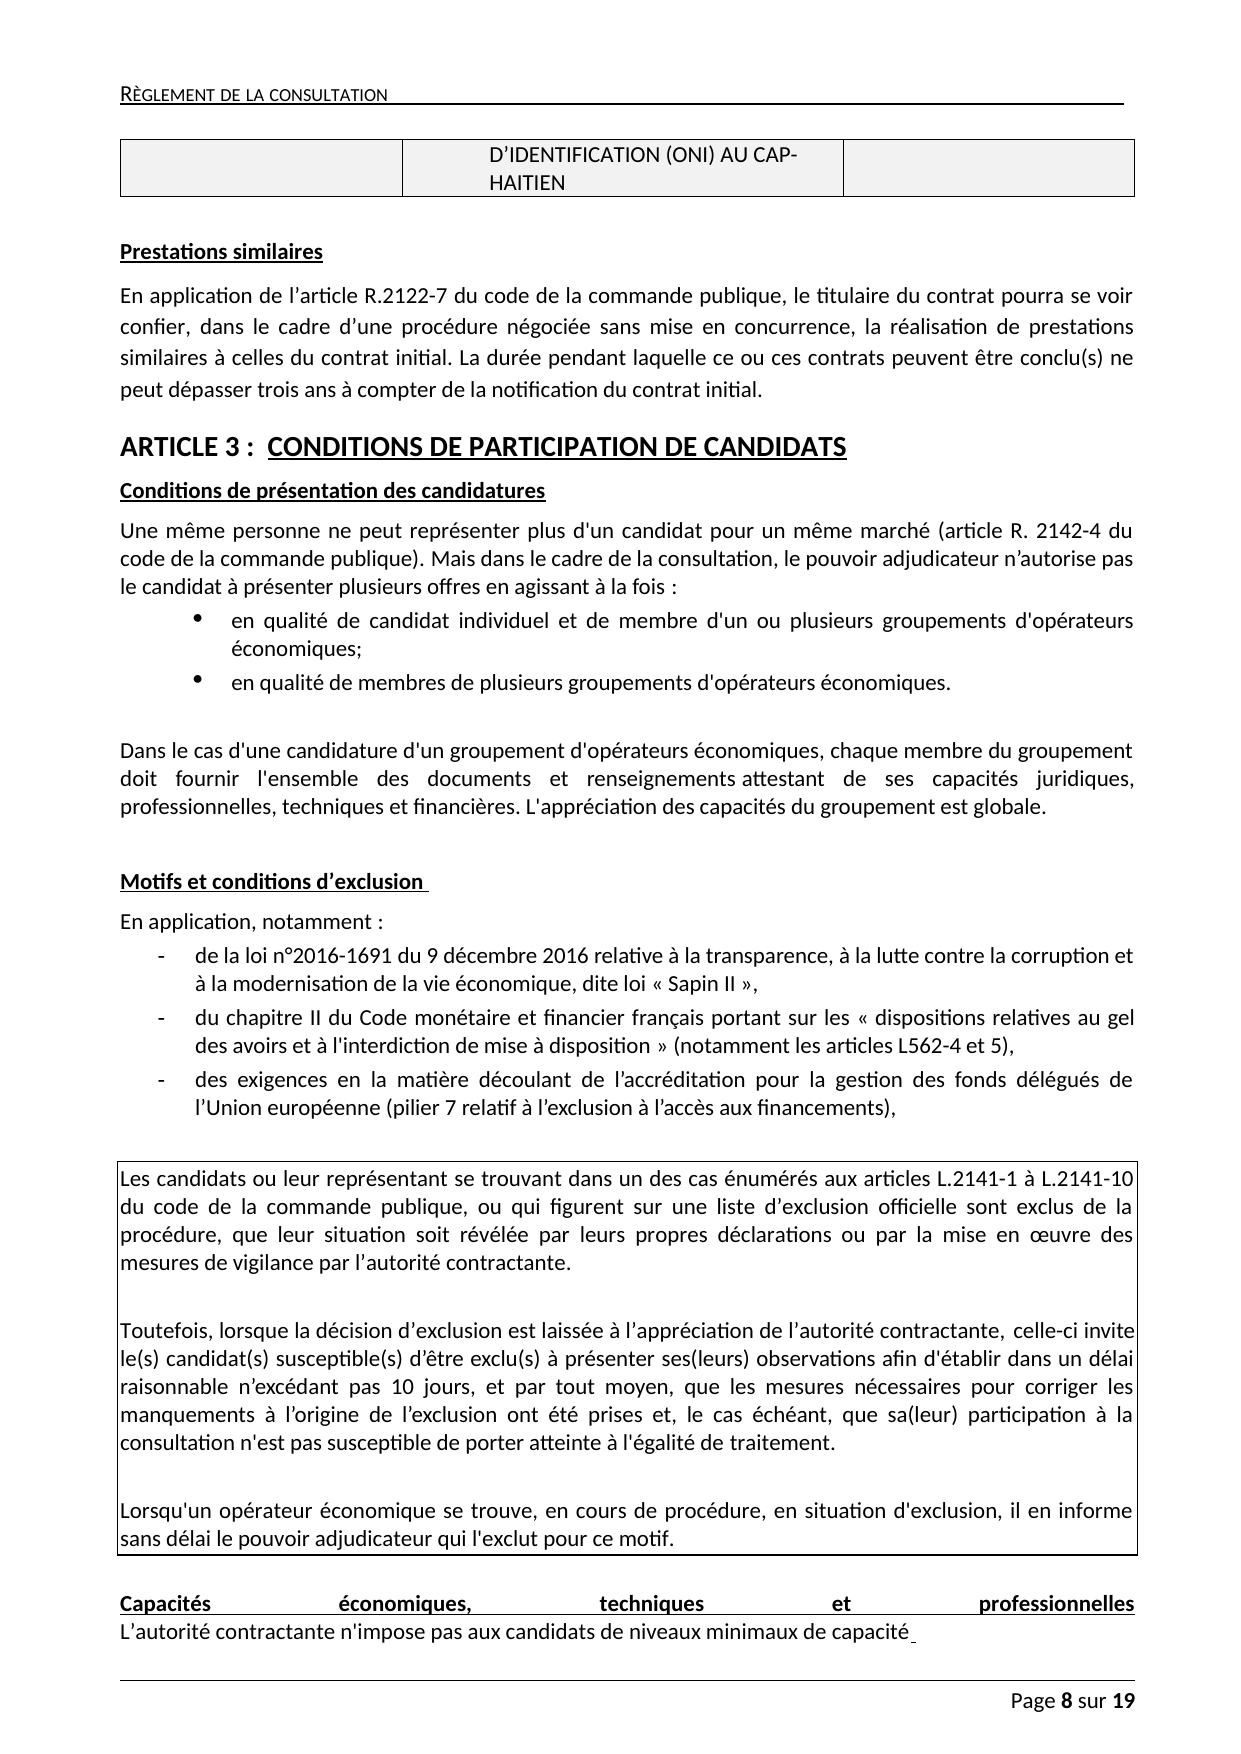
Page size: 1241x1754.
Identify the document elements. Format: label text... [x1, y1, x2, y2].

list de la loi n°2016-1691 du 9 décembre 2016 relative à la transparence, à la lutte contre la corruption et à la modernisation de la vie économique, dite loi « Sapin II », [157, 941, 1135, 997]
text Lorsqu'un opérateur économique se trouve, en cours de procédure, en situation d'exclusion, il en informe sans délai le pouvoir adjudicateur qui l'exclut pour ce motif. [118, 1493, 1137, 1554]
text Capacités économiques, techniques et professionnelles L’autorité contractante n'impose pas aux candidats de niveaux minimaux de capacité [120, 1615, 1135, 1646]
text En application de l’article R.2122-7 du code de la commande publique, le titulaire du contrat pourra se voir confier, dans le cadre d’une procédure négociée sans mise en concurrence, la réalisation de prestations similaires à celles du contrat initial. La durée pendant laquelle ce ou ces contrats peuvent être conclu(s) ne peut dépasser trois ans à compter de la notification du contrat initial. [120, 278, 1135, 403]
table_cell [844, 140, 1134, 196]
list en qualité de membres de plusieurs groupements d'opérateurs économiques. [193, 668, 1135, 696]
list en qualité de candidat individuel et de membre d'un ou plusieurs groupements d'opérateurs économiques; [193, 606, 1135, 662]
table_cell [121, 140, 402, 196]
text Une même personne ne peut représenter plus d'un candidat pour un même marché (article R. 2142-4 du code de la commande publique). Mais dans le cadre de la consultation, le pouvoir adjudicateur n’autorise pas le candidat à présenter plusieurs offres en agissant à la fois : [120, 516, 1135, 601]
text Capacités économiques, techniques et professionnelles L’autorité contractante n'impose pas aux candidats de niveaux minimaux de capacité [120, 1589, 1135, 1614]
text Les candidats ou leur représentant se trouvant dans un des cas énumérés aux articles L.2141-1 à L.2141-10 du code de la commande publique, ou qui figurent sur une liste d’exclusion officielle sont exclus de la procédure, que leur situation soit révélée par leurs propres déclarations ou par la mise en œuvre des mesures de vigilance par l’autorité contractante. [118, 1162, 1137, 1276]
list Conditions de participation de candidats [120, 428, 1135, 463]
subtitle Prestations similaires [120, 237, 1135, 265]
subtitle Motifs et conditions d’exclusion [120, 867, 1135, 895]
text Toutefois, lorsque la décision d’exclusion est laissée à l’appréciation de l’autorité contractante, celle-ci invite le(s) candidat(s) susceptible(s) d’être exclu(s) à présenter ses(leurs) observations afin d'établir dans un délai raisonnable n’excédant pas 10 jours, et par tout moyen, que les mesures nécessaires pour corriger les manquements à l’origine de l’exclusion ont été prises et, le cas échéant, que sa(leur) participation à la consultation n'est pas susceptible de porter atteinte à l'égalité de traitement. [118, 1313, 1137, 1456]
text Dans le cas d'une candidature d'un groupement d'opérateurs économiques, chaque membre du groupement doit fournir l'ensemble des documents et renseignements attestant de ses capacités juridiques, professionnelles, techniques et financières. L'appréciation des capacités du groupement est globale. [120, 736, 1135, 820]
list du chapitre II du Code monétaire et financier français portant sur les « dispositions relatives au gel des avoirs et à l'interdiction de mise à disposition » (notamment les articles L562-4 et 5), [157, 1003, 1135, 1059]
list des exigences en la matière découlant de l’accréditation pour la gestion des fonds délégués de l’Union européenne (pilier 7 relatif à l’exclusion à l’accès aux financements), [157, 1065, 1135, 1121]
text En application, notamment : [120, 907, 1135, 935]
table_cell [403, 140, 843, 196]
subtitle Conditions de présentation des candidatures [120, 476, 1135, 504]
